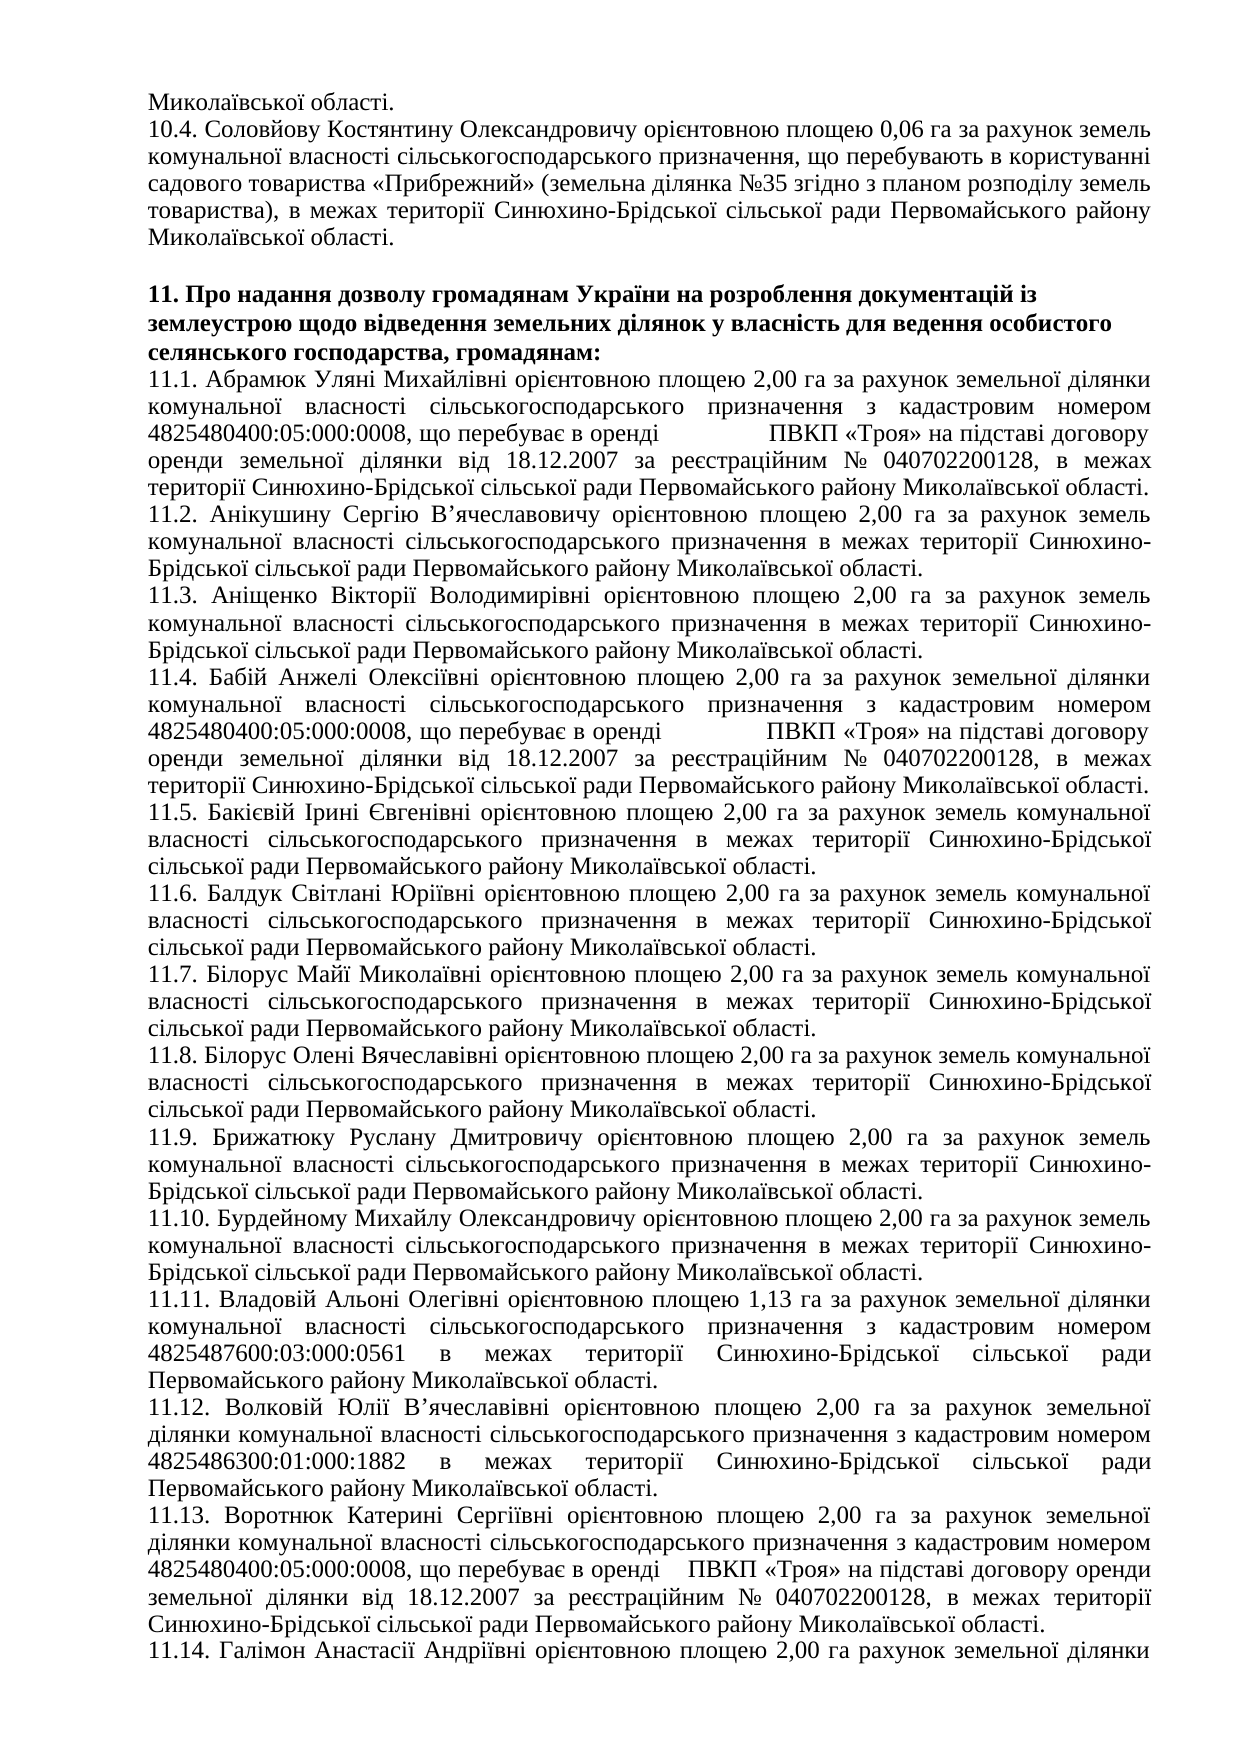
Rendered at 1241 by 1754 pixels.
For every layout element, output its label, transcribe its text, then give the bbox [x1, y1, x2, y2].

text 11.2. Анікушину Сергію В’ячеславовичу орієнтовною площею 2,00 га за рахунок земель комунальної власності сільськогосподарського призначення в межах території Синюхино-Брідської сільської ради Первомайського району Миколаївської області. [148, 501, 1152, 582]
text 11.8. Білорус Олені Вячеславівні орієнтовною площею 2,00 га за рахунок земель комунальної власності сільськогосподарського призначення в межах території Синюхино-Брідської сільської ради Первомайського району Миколаївської області. [148, 1042, 1152, 1123]
text 11.13. Воротнюк Катерині Сергіївні орієнтовною площею 2,00 га за рахунок земельної ділянки комунальної власності сільськогосподарського призначення з кадастровим номером 4825480400:05:000:0008, що перебуває в оренді ПВКП «Троя» на підставі договору оренди земельної ділянки від 18.12.2007 за реєстраційним № 040702200128, в межах території Синюхино-Брідської сільської ради Первомайського району Миколаївської області. [148, 1502, 1152, 1637]
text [148, 88, 1152, 116]
text 11.5. Бакієвій Ірині Євгенівні орієнтовною площею 2,00 га за рахунок земель комунальної власності сільськогосподарського призначення в межах території Синюхино-Брідської сільської ради Первомайського району Миколаївської області. [148, 799, 1152, 880]
text 11.4. Бабій Анжелі Олексіївні орієнтовною площею 2,00 га за рахунок земельної ділянки комунальної власності сільськогосподарського призначення з кадастровим номером 4825480400:05:000:0008, що перебуває в оренді ПВКП «Троя» на підставі договору оренди земельної ділянки від 18.12.2007 за реєстраційним № 040702200128, в межах території Синюхино-Брідської сільської ради Первомайського району Миколаївської області. [148, 663, 1152, 799]
text 11.12. Волковій Юлії В’ячеславівні орієнтовною площею 2,00 га за рахунок земельної ділянки комунальної власності сільськогосподарського призначення з кадастровим номером 4825486300:01:000:1882 в межах території Синюхино-Брідської сільської ради Первомайського району Миколаївської області. [148, 1394, 1152, 1502]
text 11.9. Брижатюку Руслану Дмитровичу орієнтовною площею 2,00 га за рахунок земель комунальної власності сільськогосподарського призначення в межах території Синюхино-Брідської сільської ради Первомайського району Миколаївської області. [148, 1123, 1152, 1204]
text 11. Про надання дозволу громадянам України на розроблення документацій із землеустрою щодо відведення земельних ділянок у власність для ведення особистого селянського господарства, громадянам: [148, 279, 1152, 366]
text 11.7. Білорус Майї Миколаївні орієнтовною площею 2,00 га за рахунок земель комунальної власності сільськогосподарського призначення в межах території Синюхино-Брідської сільської ради Первомайського району Миколаївської області. [148, 961, 1152, 1042]
text 11.11. Владовій Альоні Олегівні орієнтовною площею 1,13 га за рахунок земельної ділянки комунальної власності сільськогосподарського призначення з кадастровим номером 4825487600:03:000:0561 в межах території Синюхино-Брідської сільської ради Первомайського району Миколаївської області. [148, 1286, 1152, 1394]
text 11.6. Балдук Світлані Юріївні орієнтовною площею 2,00 га за рахунок земель комунальної власності сільськогосподарського призначення в межах території Синюхино-Брідської сільської ради Первомайського району Миколаївської області. [148, 880, 1152, 961]
text 11.1. Абрамюк Уляні Михайлівні орієнтовною площею 2,00 га за рахунок земельної ділянки комунальної власності сільськогосподарського призначення з кадастровим номером 4825480400:05:000:0008, що перебуває в оренді ПВКП «Троя» на підставі договору оренди земельної ділянки від 18.12.2007 за реєстраційним № 040702200128, в межах території Синюхино-Брідської сільської ради Первомайського району Миколаївської області. [148, 366, 1152, 501]
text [148, 1637, 1152, 1664]
text 10.4. Соловйову Костянтину Олександровичу орієнтовною площею 0,06 га за рахунок земель комунальної власності сільськогосподарського призначення, що перебувають в користуванні садового товариства «Прибрежний» (земельна ділянка №35 згідно з планом розподілу земель товариства), в межах території Синюхино-Брідської сільської ради Первомайського району Миколаївської області. [148, 116, 1152, 251]
text 11.10. Бурдейному Михайлу Олександровичу орієнтовною площею 2,00 га за рахунок земель комунальної власності сільськогосподарського призначення в межах території Синюхино-Брідської сільської ради Первомайського району Миколаївської області. [148, 1204, 1152, 1286]
text 11.3. Аніщенко Вікторії Володимирівні орієнтовною площею 2,00 га за рахунок земель комунальної власності сільськогосподарського призначення в межах території Синюхино-Брідської сільської ради Первомайського району Миколаївської області. [148, 582, 1152, 663]
